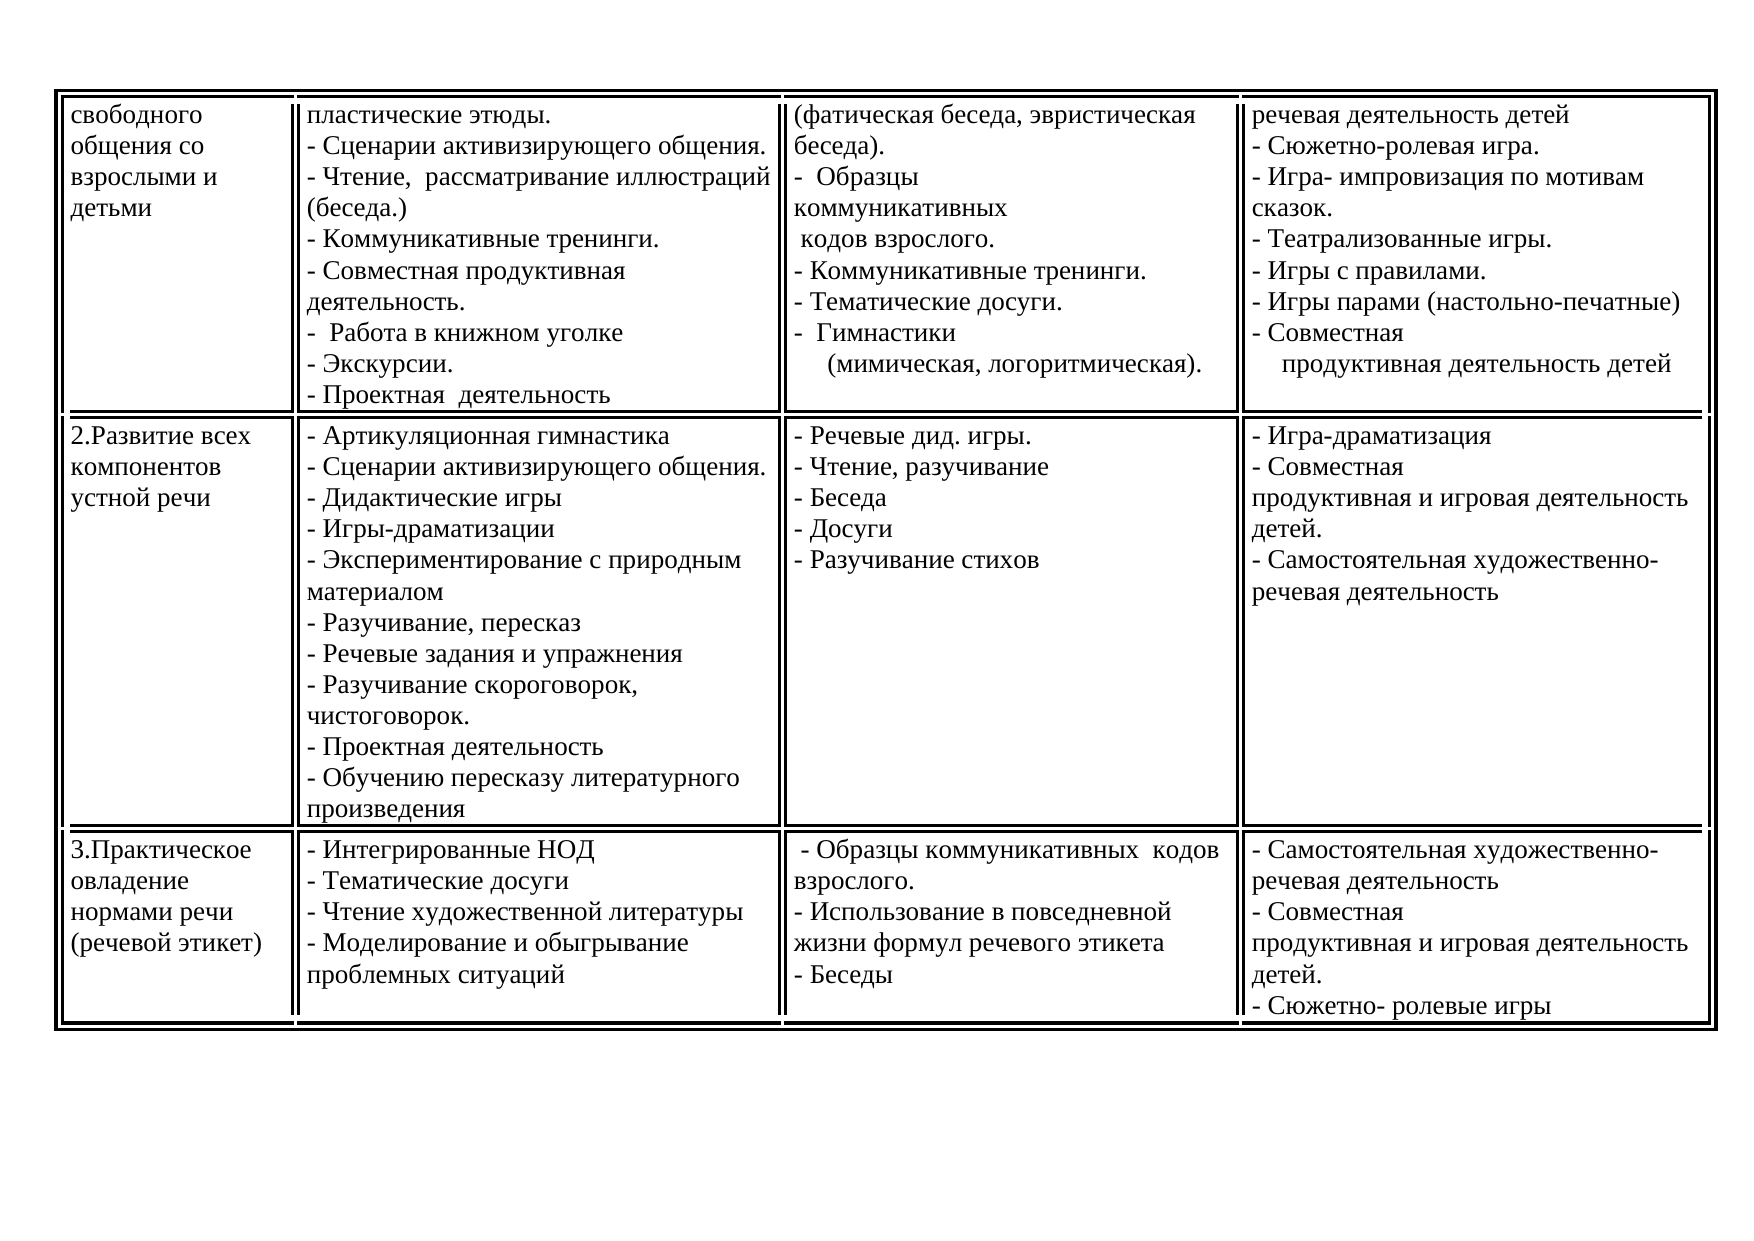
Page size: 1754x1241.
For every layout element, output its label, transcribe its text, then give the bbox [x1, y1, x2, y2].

table_cell - Образцы коммуникативных кодов взрослого. - Использование в повседневной жизни формул речевого этикета - Беседы [783, 824, 1240, 1021]
table_cell - Речевые дид. игры. - Чтение, разучивание - Беседа - Досуги - Разучивание стихов [783, 410, 1240, 824]
table_cell - Артикуляционная гимнастика - Сценарии активизирующего общения. - Дидактические игры - Игры-драматизации - Экспериментирование с природным материалом - Разучивание, пересказ - Речевые задания и упражнения - Разучивание скороговорок, чистоговорок. - Проектная деятельность - Обучению пересказу литературного произведения [295, 410, 782, 824]
table_cell 2.Развитие всех компонентов устной речи [59, 410, 295, 824]
table_cell - Игра-драматизация - Совместная продуктивная и игровая деятельность детей. - Самостоятельная художественно-речевая деятельность [1240, 410, 1713, 824]
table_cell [295, 92, 782, 409]
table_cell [59, 92, 295, 409]
table_cell 3.Практическое овладение нормами речи (речевой этикет) [59, 824, 295, 1021]
table_cell - Интегрированные НОД - Тематические досуги - Чтение художественной литературы - Моделирование и обыгрывание проблемных ситуаций [295, 824, 782, 1021]
table_cell - Самостоятельная художественно-речевая деятельность - Совместная продуктивная и игровая деятельность детей. - Сюжетно- ролевые игры [1240, 824, 1713, 1021]
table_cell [1240, 92, 1713, 409]
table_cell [783, 92, 1240, 409]
